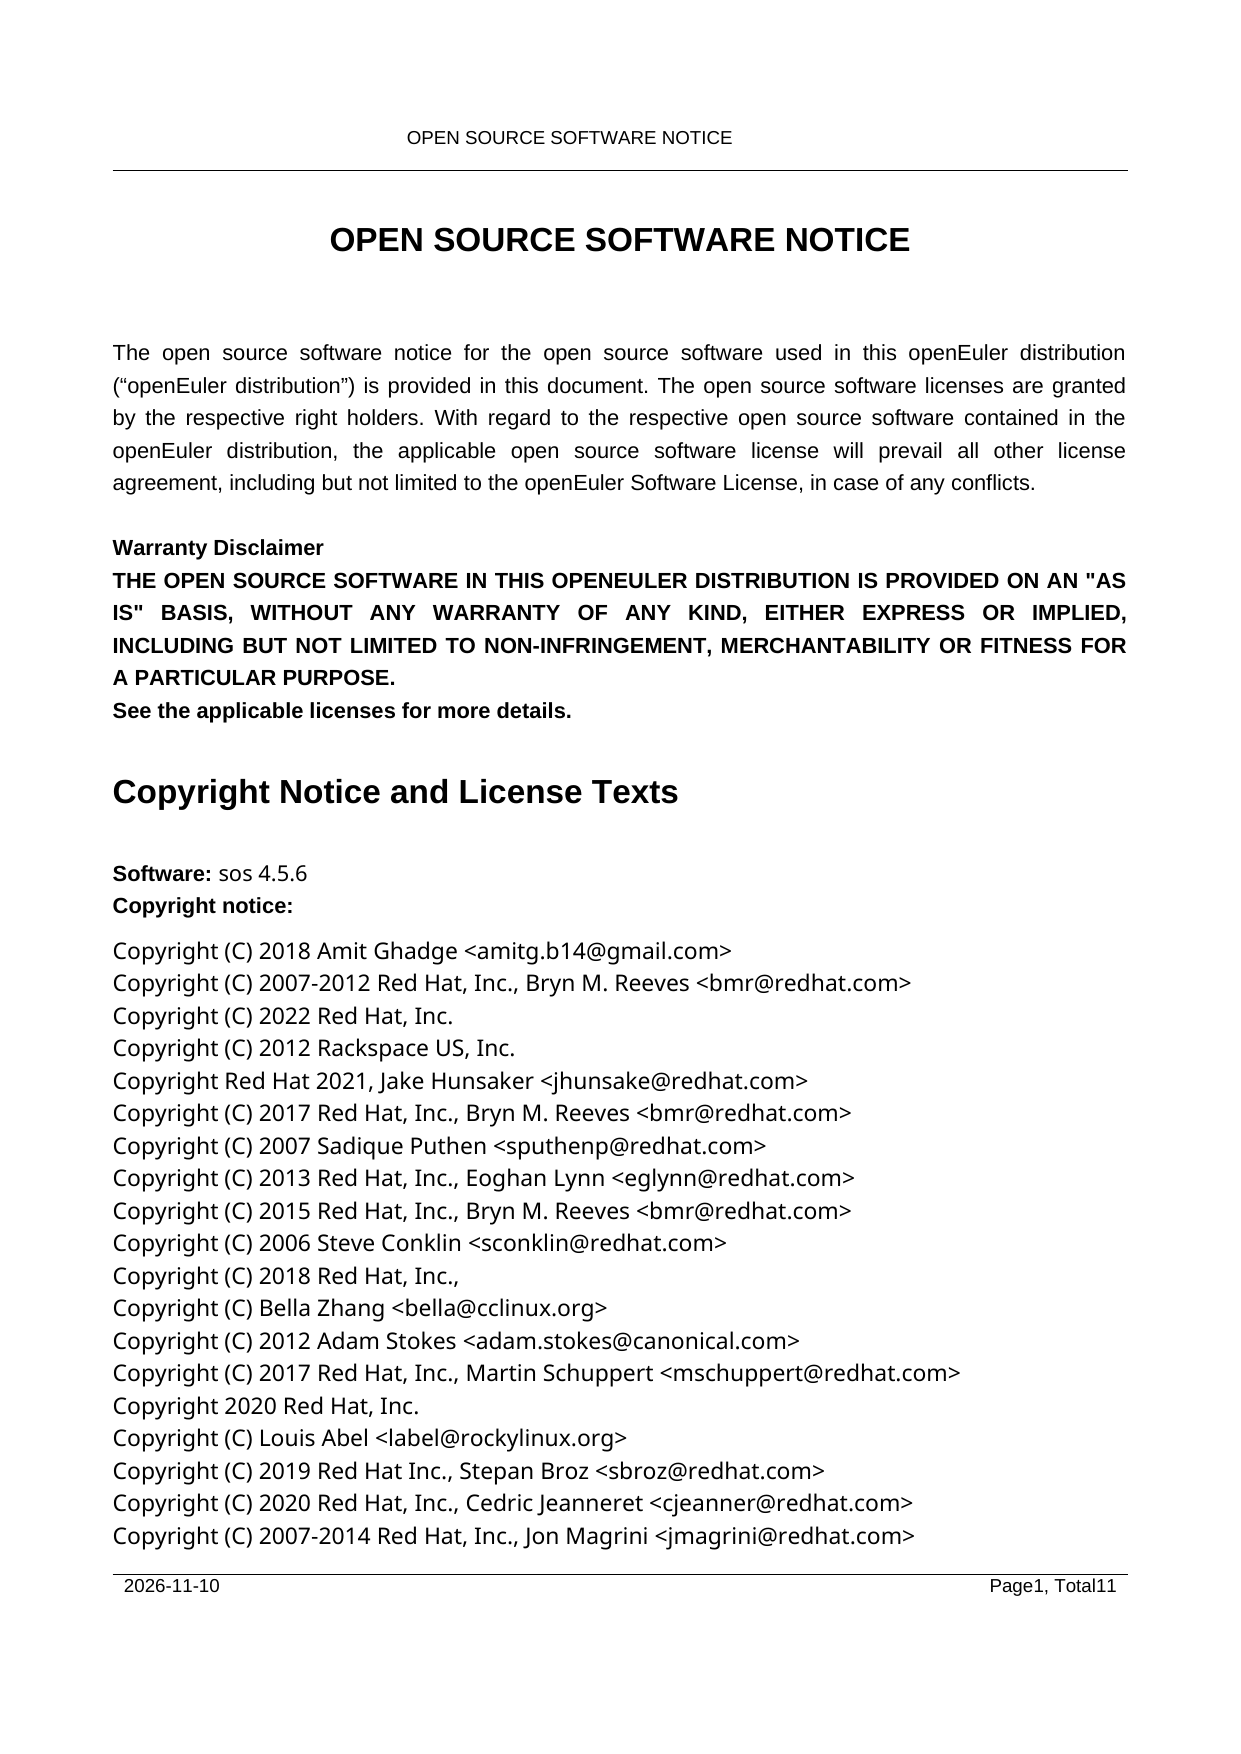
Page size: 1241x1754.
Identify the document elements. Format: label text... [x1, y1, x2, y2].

text THE OPEN SOURCE SOFTWARE IN THIS OPENEULER DISTRIBUTION IS PROVIDED ON AN "AS IS" BASIS, WITHOUT ANY WARRANTY OF ANY KIND, EITHER EXPRESS OR IMPLIED, INCLUDING BUT NOT LIMITED TO NON-INFRINGEMENT, MERCHANTABILITY OR FITNESS FOR A PARTICULAR PURPOSE. See the applicable licenses for more details. [112, 564, 1128, 726]
text The open source software notice for the open source software used in this openEuler distribution (“openEuler distribution”) is provided in this document. The open source software licenses are granted by the respective right holders. With regard to the respective open source software contained in the openEuler distribution, the applicable open source software license will prevail all other license agreement, including but not limited to the openEuler Software License, in case of any conflicts. [112, 336, 1128, 499]
text Copyright notice: [112, 889, 1128, 921]
text Warranty Disclaimer [112, 531, 1128, 564]
text OPEN SOURCE SOFTWARE NOTICE [112, 206, 1128, 271]
title Software: sos 4.5.6 [112, 856, 1128, 889]
text Copyright Notice and License Texts [112, 759, 1128, 824]
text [112, 934, 1128, 1551]
